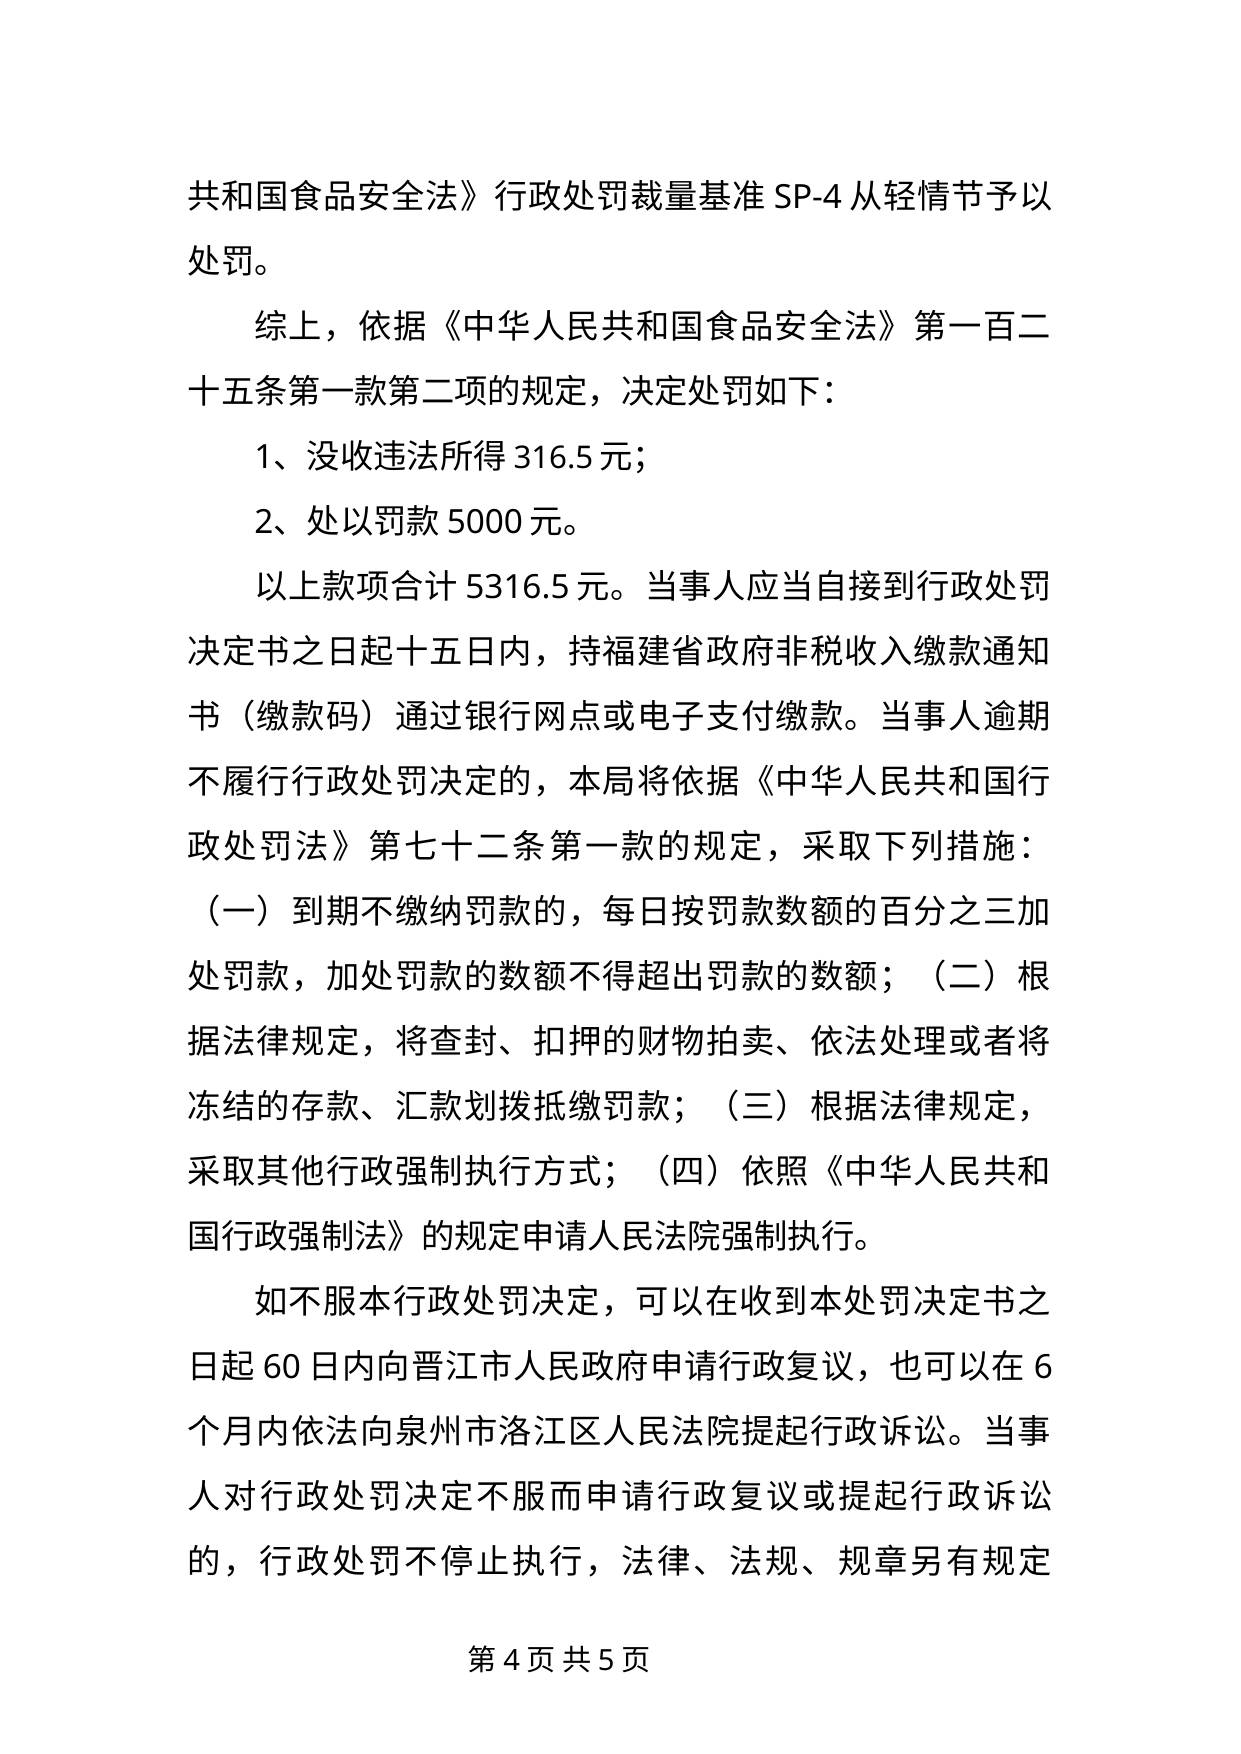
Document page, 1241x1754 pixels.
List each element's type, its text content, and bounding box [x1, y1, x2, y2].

list 1、没收违法所得316.5元； [187, 422, 1053, 487]
list 综上，依据《中华人民共和国食品安全法》第一百二十五条第一款第二项的规定，决定处罚如下： [187, 292, 1053, 422]
text 以上款项合计5316.5元。当事人应当自接到行政处罚决定书之日起十五日内，持福建省政府非税收入缴款通知书（缴款码）通过银行网点或电子支付缴款。当事人逾期不履行行政处罚决定的，本局将依据《中华人民共和国行政处罚法》第七十二条第一款的规定，采取下列措施：（一）到期不缴纳罚款的，每日按罚款数额的百分之三加处罚款，加处罚款的数额不得超出罚款的数额；（二）根据法律规定，将查封、扣押的财物拍卖、依法处理或者将冻结的存款、汇款划拨抵缴罚款；（三）根据法律规定，采取其他行政强制执行方式；（四）依照《中华人民共和国行政强制法》的规定申请人民法院强制执行。 [187, 552, 1053, 1267]
text 2、处以罚款5000元。 [187, 487, 1053, 552]
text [187, 162, 1053, 292]
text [187, 1267, 1053, 1592]
